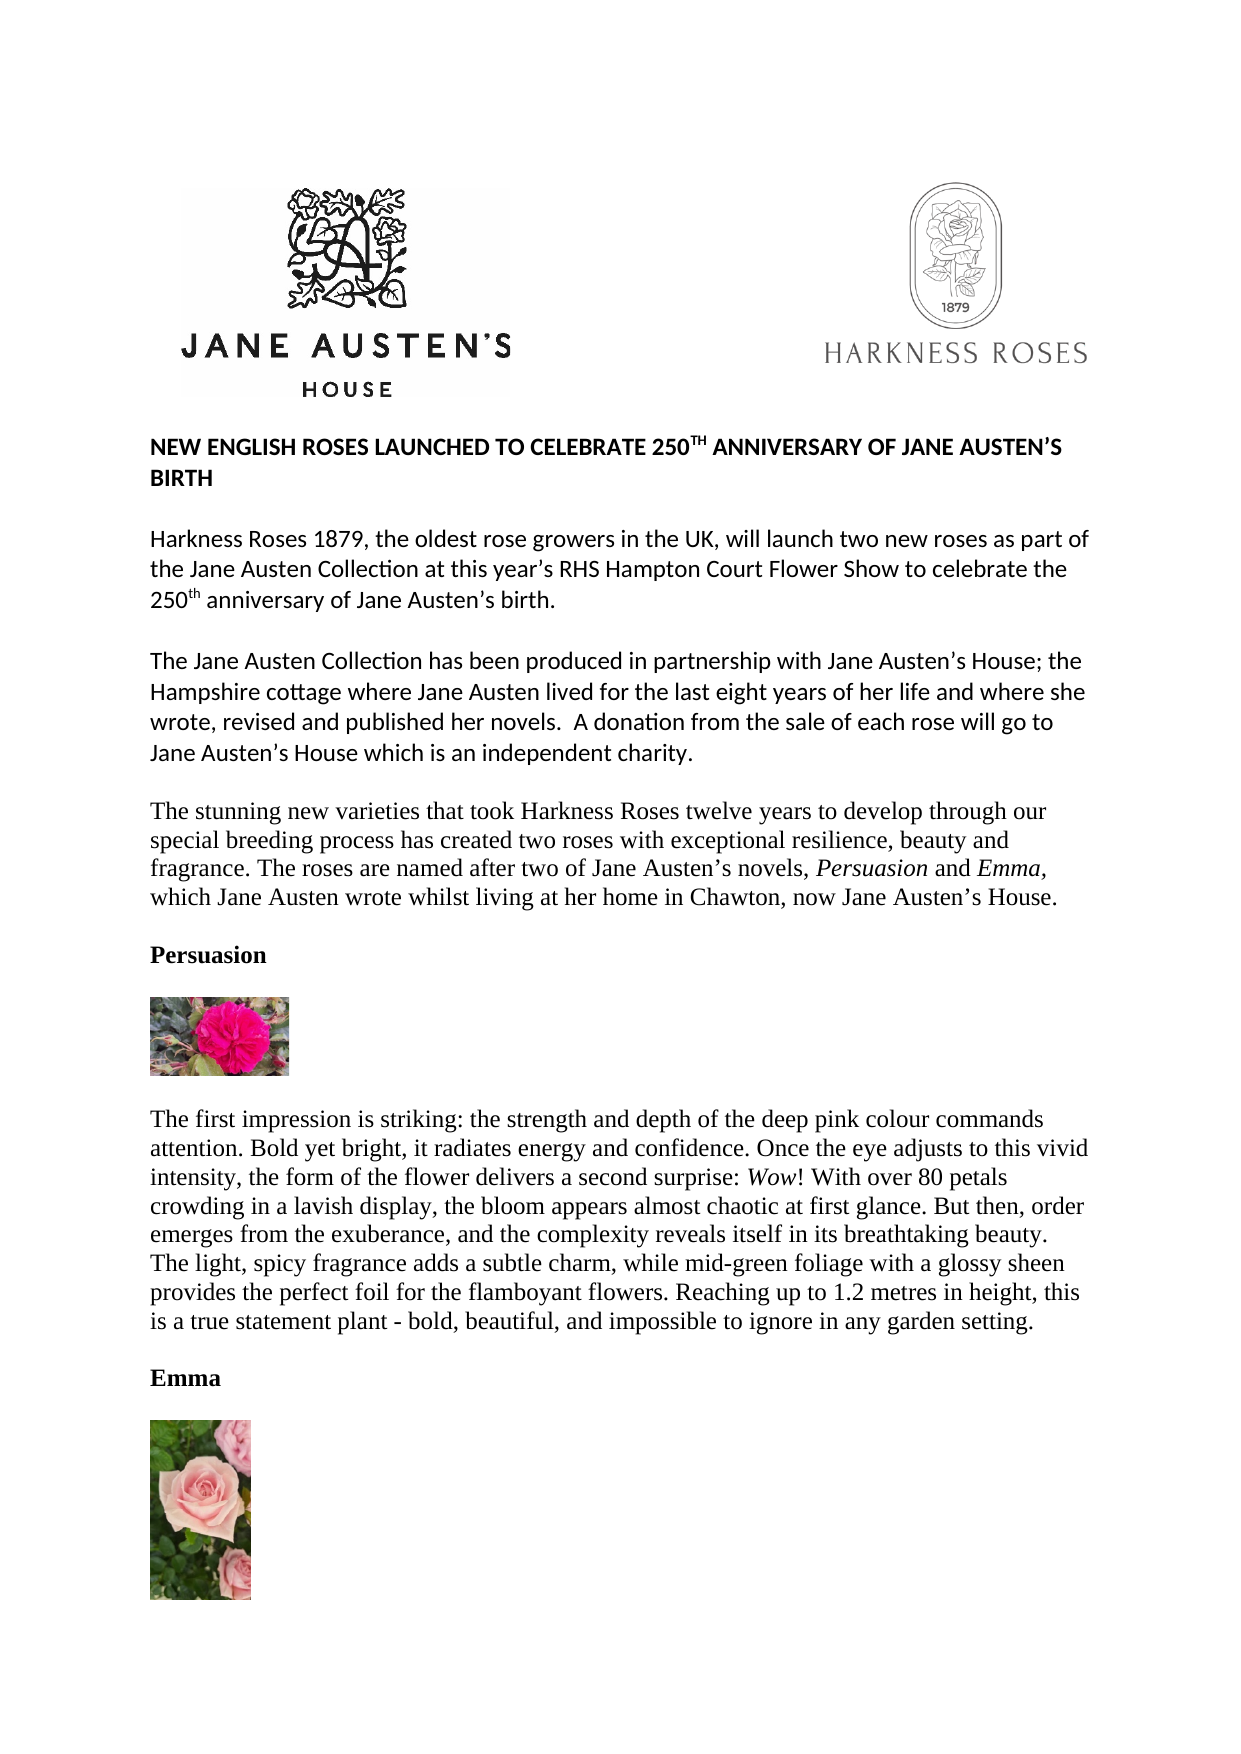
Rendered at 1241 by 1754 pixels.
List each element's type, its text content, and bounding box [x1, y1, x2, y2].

picture [150, 997, 290, 1076]
picture [181, 188, 511, 397]
text The first impression is striking: the strength and depth of the deep pink colour commands attention. Bold yet bright, it radiates energy and confidence. Once the eye adjusts to this vivid intensity, the form of the flower delivers a second surprise: Wow! With over 80 petals crowding in a lavish display, the bloom appears almost chaotic at first glance. But then, order emerges from the exuberance, and the complexity reveals itself in its breathtaking beauty. The light, spicy fragrance adds a subtle charm, while mid-green foliage with a glossy sheen provides the perfect foil for the flamboyant flowers. Reaching up to 1.2 metres in height, this is a true statement plant - bold, beautiful, and impossible to ignore in any garden setting. [150, 1104, 1090, 1334]
text The stunning new varieties that took Harkness Roses twelve years to develop through our special breeding process has created two roses with exceptional resilience, beauty and fragrance. The roses are named after two of Jane Austen’s novels, Persuasion and Emma, which Jane Austen wrote whilst living at her home in Chawton, now Jane Austen’s House. [150, 796, 1090, 911]
picture [150, 1420, 251, 1600]
text Persuasion [150, 940, 1090, 968]
text NEW ENGLISH ROSES LAUNCHED TO CELEBRATE 250TH ANNIVERSARY OF JANE AUSTEN’S BIRTH [150, 432, 1090, 493]
text Harkness Roses 1879, the oldest rose growers in the UK, will launch two new roses as part of the Jane Austen Collection at this year’s RHS Hampton Court Flower Show to celebrate the 250th anniversary of Jane Austen’s birth. [150, 523, 1090, 615]
text The Jane Austen Collection has been produced in partnership with Jane Austen’s House; the Hampshire cottage where Jane Austen lived for the last eight years of her life and where she wrote, revised and published her novels. A donation from the sale of each rose will go to Jane Austen’s House which is an independent charity. [150, 645, 1090, 767]
picture [823, 178, 1091, 371]
text Emma [150, 1363, 1090, 1392]
